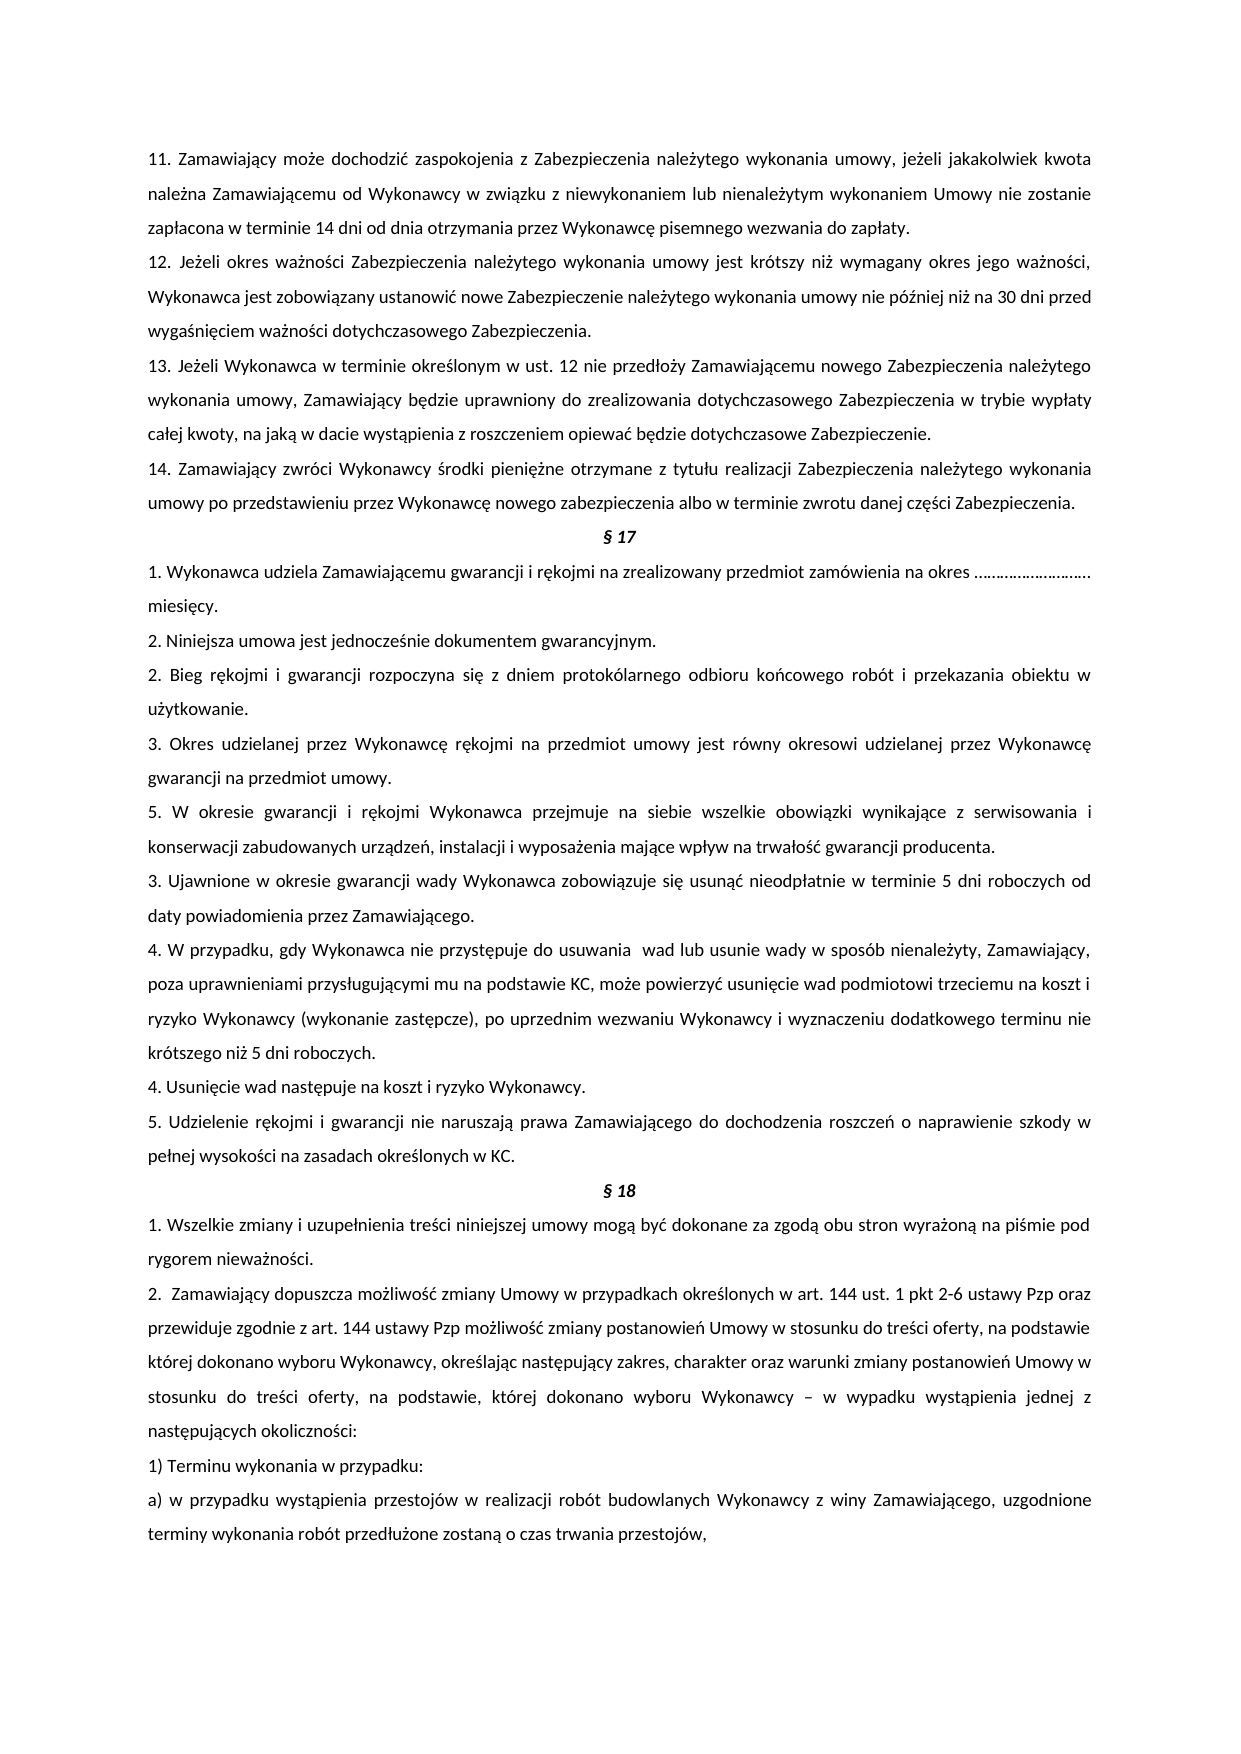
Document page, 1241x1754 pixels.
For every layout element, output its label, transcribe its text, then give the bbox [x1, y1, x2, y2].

text 1. Wszelkie zmiany i uzupełnienia treści niniejszej umowy mogą być dokonane za zgodą obu stron wyrażoną na piśmie pod rygorem nieważności. [148, 1213, 1093, 1271]
text § 18 [148, 1179, 1093, 1202]
text 4. Usunięcie wad następuje na koszt i ryzyko Wykonawcy. [148, 1076, 1093, 1099]
text 14. Zamawiający zwróci Wykonawcy środki pieniężne otrzymane z tytułu realizacji Zabezpieczenia należytego wykonania umowy po przedstawieniu przez Wykonawcę nowego zabezpieczenia albo w terminie zwrotu danej części Zabezpieczenia. [148, 457, 1093, 514]
text 13. Jeżeli Wykonawca w terminie określonym w ust. 12 nie przedłoży Zamawiającemu nowego Zabezpieczenia należytego wykonania umowy, Zamawiający będzie uprawniony do zrealizowania dotychczasowego Zabezpieczenia w trybie wypłaty całej kwoty, na jaką w dacie wystąpienia z roszczeniem opiewać będzie dotychczasowe Zabezpieczenie. [148, 354, 1093, 446]
text § 17 [148, 526, 1093, 549]
text 5. W okresie gwarancji i rękojmi Wykonawca przejmuje na siebie wszelkie obowiązki wynikające z serwisowania i konserwacji zabudowanych urządzeń, instalacji i wyposażenia mające wpływ na trwałość gwarancji producenta. [148, 801, 1093, 858]
text 3. Ujawnione w okresie gwarancji wady Wykonawca zobowiązuje się usunąć nieodpłatnie w terminie 5 dni roboczych od daty powiadomienia przez Zamawiającego. [148, 869, 1093, 927]
text 2. Niniejsza umowa jest jednocześnie dokumentem gwarancyjnym. [148, 629, 1093, 652]
text 3. Okres udzielanej przez Wykonawcę rękojmi na przedmiot umowy jest równy okresowi udzielanej przez Wykonawcę gwarancji na przedmiot umowy. [148, 732, 1093, 789]
text 2. Zamawiający dopuszcza możliwość zmiany Umowy w przypadkach określonych w art. 144 ust. 1 pkt 2-6 ustawy Pzp oraz przewiduje zgodnie z art. 144 ustawy Pzp możliwość zmiany postanowień Umowy w stosunku do treści oferty, na podstawie której dokonano wyboru Wykonawcy, określając następujący zakres, charakter oraz warunki zmiany postanowień Umowy w stosunku do treści oferty, na podstawie, której dokonano wyboru Wykonawcy – w wypadku wystąpienia jednej z następujących okoliczności: [148, 1282, 1093, 1442]
text 1) Terminu wykonania w przypadku: [148, 1454, 1093, 1477]
text a) w przypadku wystąpienia przestojów w realizacji robót budowlanych Wykonawcy z winy Zamawiającego, uzgodnione terminy wykonania robót przedłużone zostaną o czas trwania przestojów, [148, 1488, 1093, 1546]
text 5. Udzielenie rękojmi i gwarancji nie naruszają prawa Zamawiającego do dochodzenia roszczeń o naprawienie szkody w pełnej wysokości na zasadach określonych w KC. [148, 1110, 1093, 1167]
text 11. Zamawiający może dochodzić zaspokojenia z Zabezpieczenia należytego wykonania umowy, jeżeli jakakolwiek kwota należna Zamawiającemu od Wykonawcy w związku z niewykonaniem lub nienależytym wykonaniem Umowy nie zostanie zapłacona w terminie 14 dni od dnia otrzymania przez Wykonawcę pisemnego wezwania do zapłaty. [148, 148, 1093, 239]
text 1. Wykonawca udziela Zamawiającemu gwarancji i rękojmi na zrealizowany przedmiot zamówienia na okres ……………………… miesięcy. [148, 560, 1093, 617]
text 12. Jeżeli okres ważności Zabezpieczenia należytego wykonania umowy jest krótszy niż wymagany okres jego ważności, Wykonawca jest zobowiązany ustanowić nowe Zabezpieczenie należytego wykonania umowy nie później niż na 30 dni przed wygaśnięciem ważności dotychczasowego Zabezpieczenia. [148, 251, 1093, 342]
text 2. Bieg rękojmi i gwarancji rozpoczyna się z dniem protokólarnego odbioru końcowego robót i przekazania obiektu w użytkowanie. [148, 663, 1093, 721]
text 4. W przypadku, gdy Wykonawca nie przystępuje do usuwania wad lub usunie wady w sposób nienależyty, Zamawiający, poza uprawnieniami przysługującymi mu na podstawie KC, może powierzyć usunięcie wad podmiotowi trzeciemu na koszt i ryzyko Wykonawcy (wykonanie zastępcze), po uprzednim wezwaniu Wykonawcy i wyznaczeniu dodatkowego terminu nie krótszego niż 5 dni roboczych. [148, 938, 1093, 1064]
